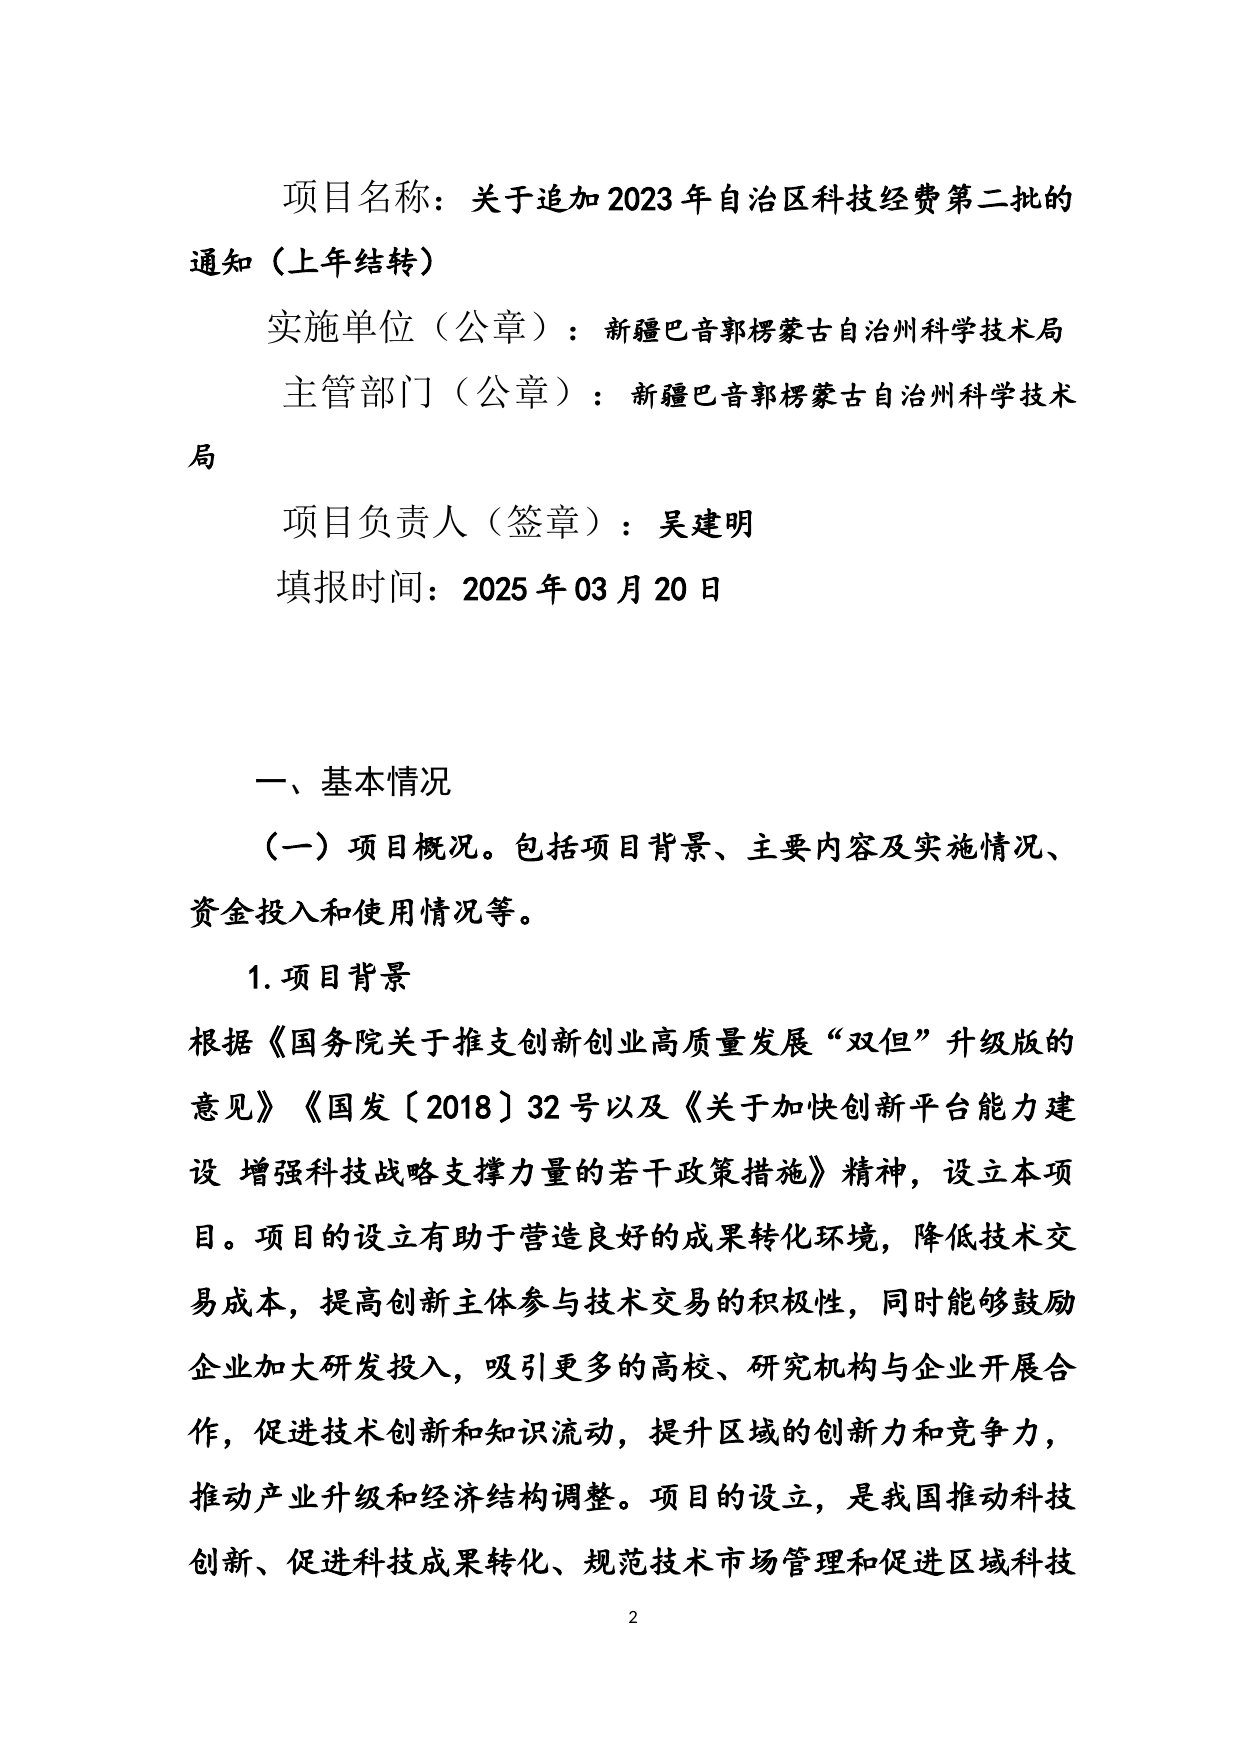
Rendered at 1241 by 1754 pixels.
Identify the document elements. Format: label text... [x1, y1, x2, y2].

text 项目负责人（签章）：吴建明 [187, 487, 1078, 552]
text 一、基本情况 [187, 747, 1078, 812]
text 项目名称：关于追加2023年自治区科技经费第二批的通知（上年结转） [187, 162, 1078, 292]
text 实施单位（公章）：新疆巴音郭楞蒙古自治州科学技术局 [187, 292, 1078, 357]
text 填报时间：2025年03月20日 [216, 552, 1078, 617]
text （一）项目概况。包括项目背景、主要内容及实施情况、资金投入和使用情况等。 [187, 812, 1078, 942]
text 主管部门（公章）：新疆巴音郭楞蒙古自治州科学技术局 [187, 357, 1078, 487]
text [187, 942, 1078, 1592]
